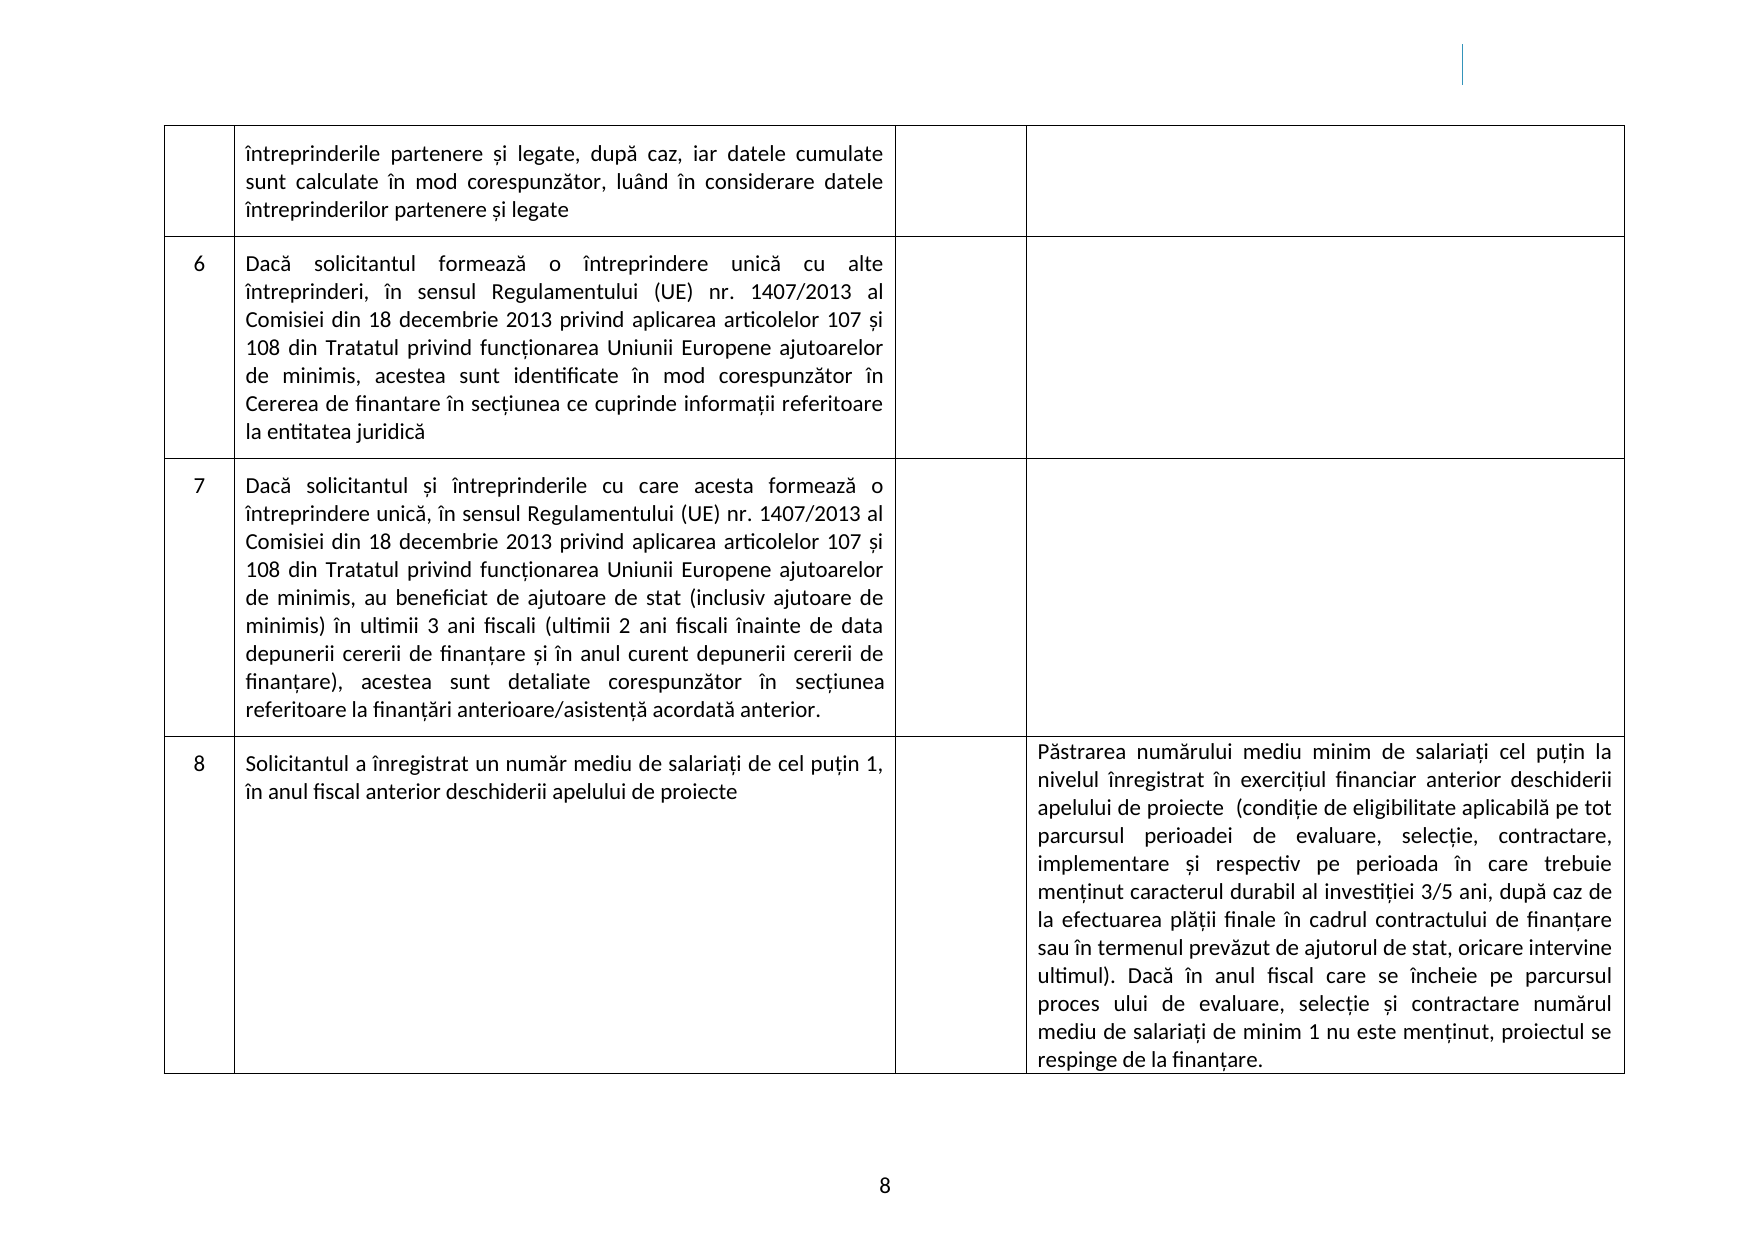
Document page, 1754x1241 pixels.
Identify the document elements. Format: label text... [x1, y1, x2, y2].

table_cell Dacă solicitantul formează o întreprindere unică cu alte întreprinderi, în sensul Regulamentului (UE) nr. 1407/2013 al Comisiei din 18 decembrie 2013 privind aplicarea articolelor 107 și 108 din Tratatul privind funcționarea Uniunii Europene ajutoarelor de minimis, acestea sunt identificate în mod corespunzător în Cererea de finantare în secțiunea ce cuprinde informații referitoare la entitatea juridică [235, 237, 895, 458]
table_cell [235, 126, 895, 236]
table_cell [1027, 126, 1624, 236]
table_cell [1027, 737, 1624, 1073]
table_cell Dacă solicitantul și întreprinderile cu care acesta formează o întreprindere unică, în sensul Regulamentului (UE) nr. 1407/2013 al Comisiei din 18 decembrie 2013 privind aplicarea articolelor 107 și 108 din Tratatul privind funcționarea Uniunii Europene ajutoarelor de minimis, au beneficiat de ajutoare de stat (inclusiv ajutoare de minimis) în ultimii 3 ani fiscali (ultimii 2 ani fiscali înainte de data depunerii cererii de finanţare şi în anul curent depunerii cererii de finanţare), acestea sunt detaliate corespunzător în secțiunea referitoare la finanțări anterioare/asistență acordată anterior. [235, 459, 895, 736]
table_cell [1027, 237, 1624, 458]
table_cell [896, 737, 1026, 1073]
table_cell 5 [165, 126, 234, 236]
table_cell [896, 126, 1026, 236]
table_cell [896, 459, 1026, 736]
table_cell 7 [165, 459, 234, 736]
table_cell 6 [165, 237, 234, 458]
table_cell [896, 237, 1026, 458]
table_cell [1027, 459, 1624, 736]
table_cell 8 [165, 737, 234, 1073]
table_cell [235, 737, 895, 1073]
